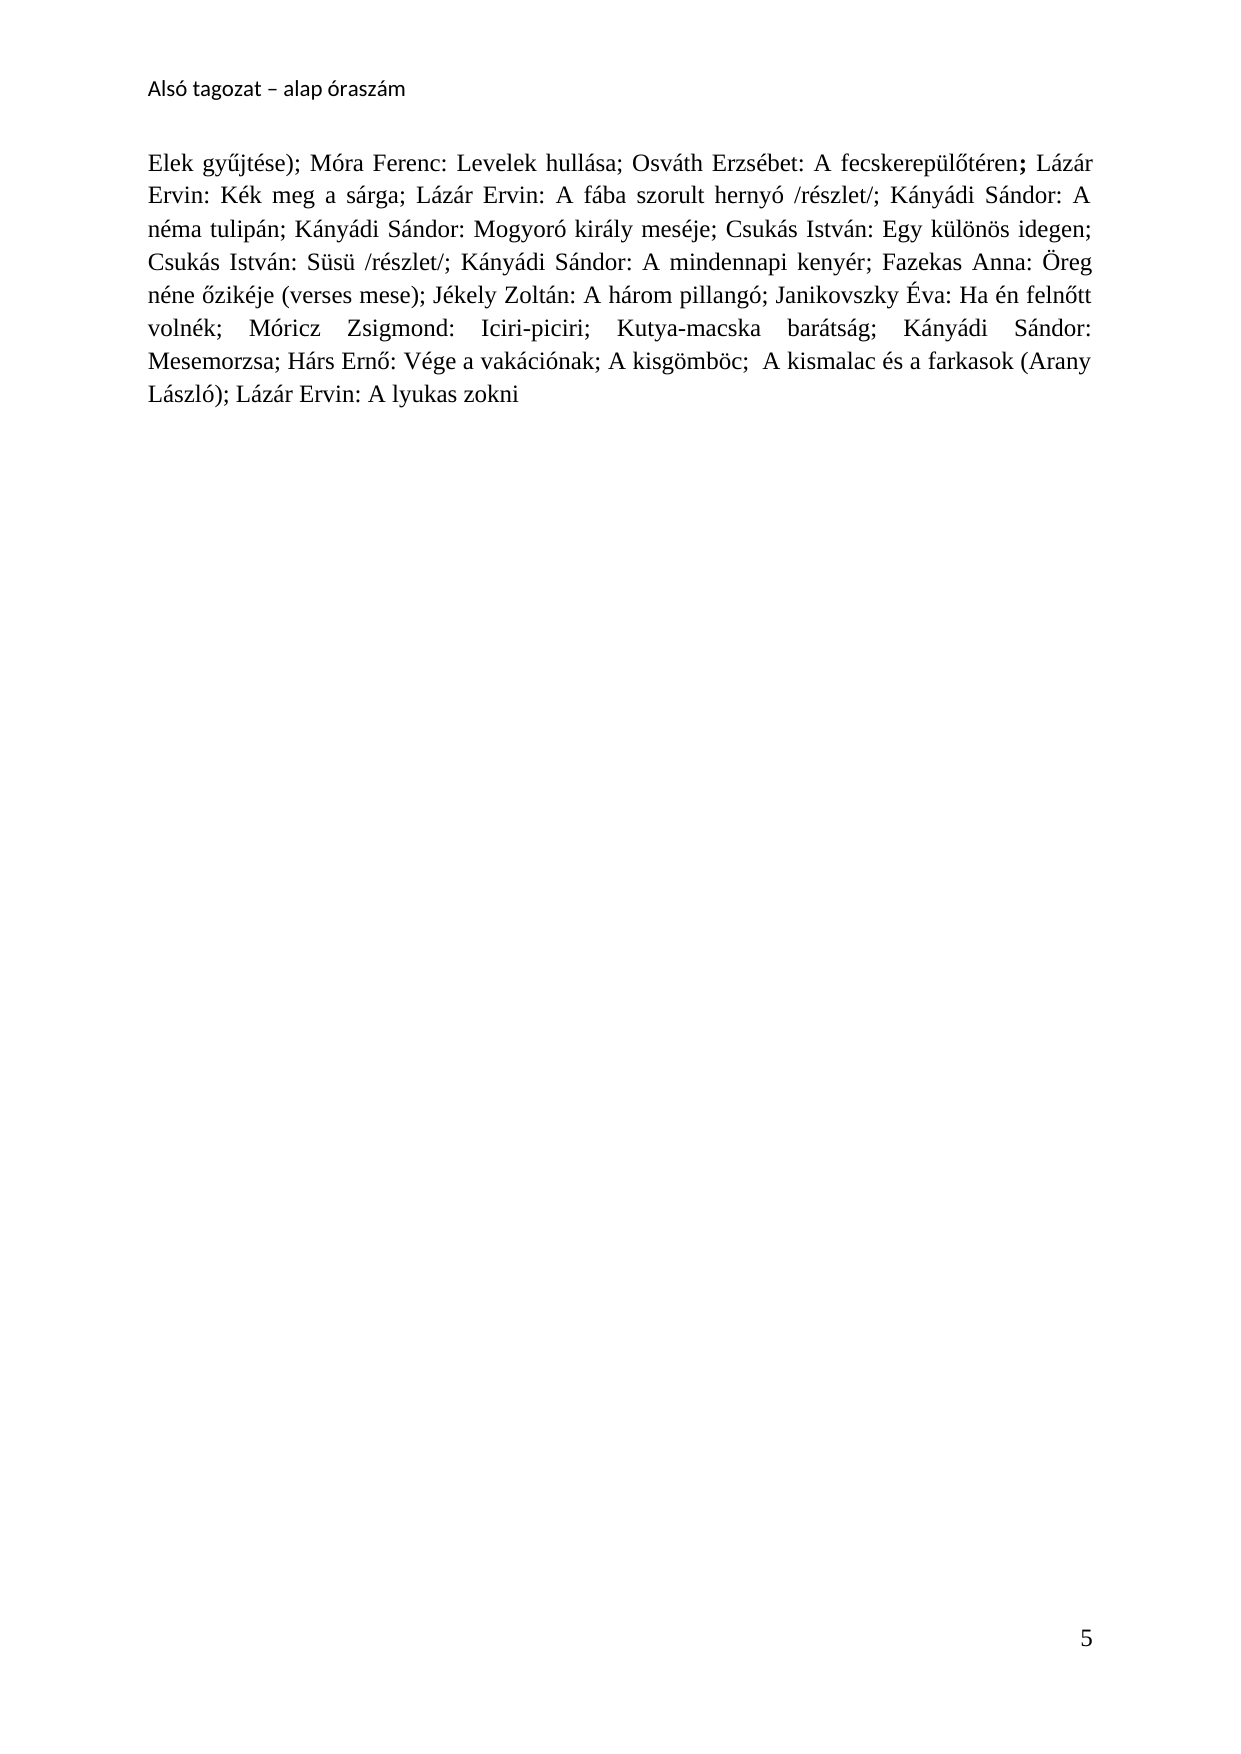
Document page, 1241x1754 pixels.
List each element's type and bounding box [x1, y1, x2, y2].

text [148, 148, 1093, 407]
